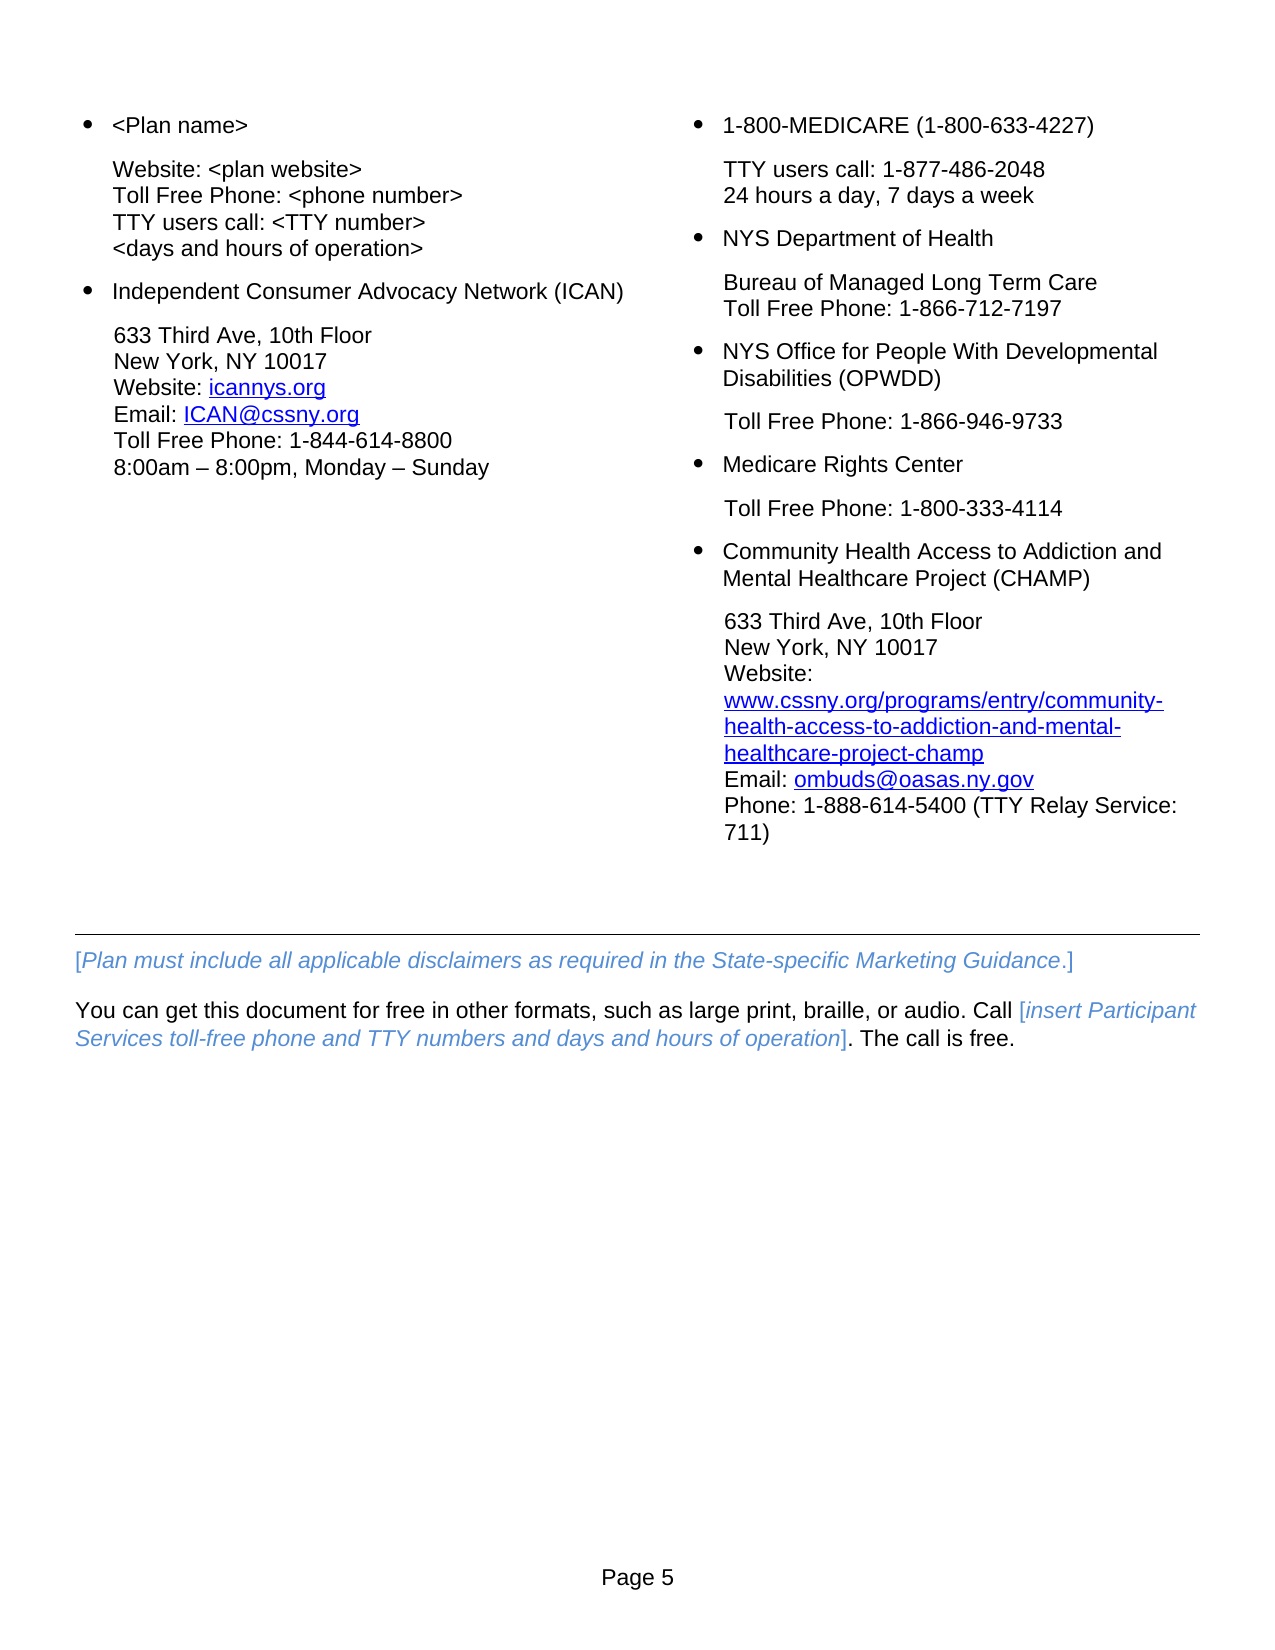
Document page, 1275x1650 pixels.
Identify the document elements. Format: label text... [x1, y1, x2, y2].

table_header <Plan name> Website: <plan website> Toll Free Phone: <phone number> TTY users call: <TTY number> <days and hours of operation> Independent Consumer Advocacy Network (ICAN) 633 Third Ave, 10th Floor New York, NY 10017 Website: icannys.org Email: ICAN@cssny.org Toll Free Phone: 1-844-614-8800 8:00am – 8:00pm, Monday – Sunday [75, 113, 686, 871]
text You can get this document for free in other formats, such as large print, braille, or audio. Call [insert Participant Services toll-free phone and TTY numbers and days and hours of operation]. The call is free. [75, 997, 1200, 1051]
text [Plan must include all applicable disclaimers as required in the State-specific Marketing Guidance.] [75, 935, 1200, 974]
table_header 1-800-MEDICARE (1-800-633-4227) TTY users call: 1-877-486-2048 24 hours a day, 7 days a week NYS Department of Health Bureau of Managed Long Term Care Toll Free Phone: 1-866-712-7197 NYS Office for People With Developmental Disabilities (OPWDD) Toll Free Phone: 1-866-946-9733 Medicare Rights Center Toll Free Phone: 1-800-333-4114 Community Health Access to Addiction and Mental Healthcare Project (CHAMP) 633 Third Ave, 10th Floor New York, NY 10017 Website: www.cssny.org/programs/entry/community-health-access-to-addiction-and-mental-healthcare-project-champ Email: ombuds@oasas.ny.gov Phone: 1-888-614-5400 (TTY Relay Service: 711) [686, 113, 1200, 871]
